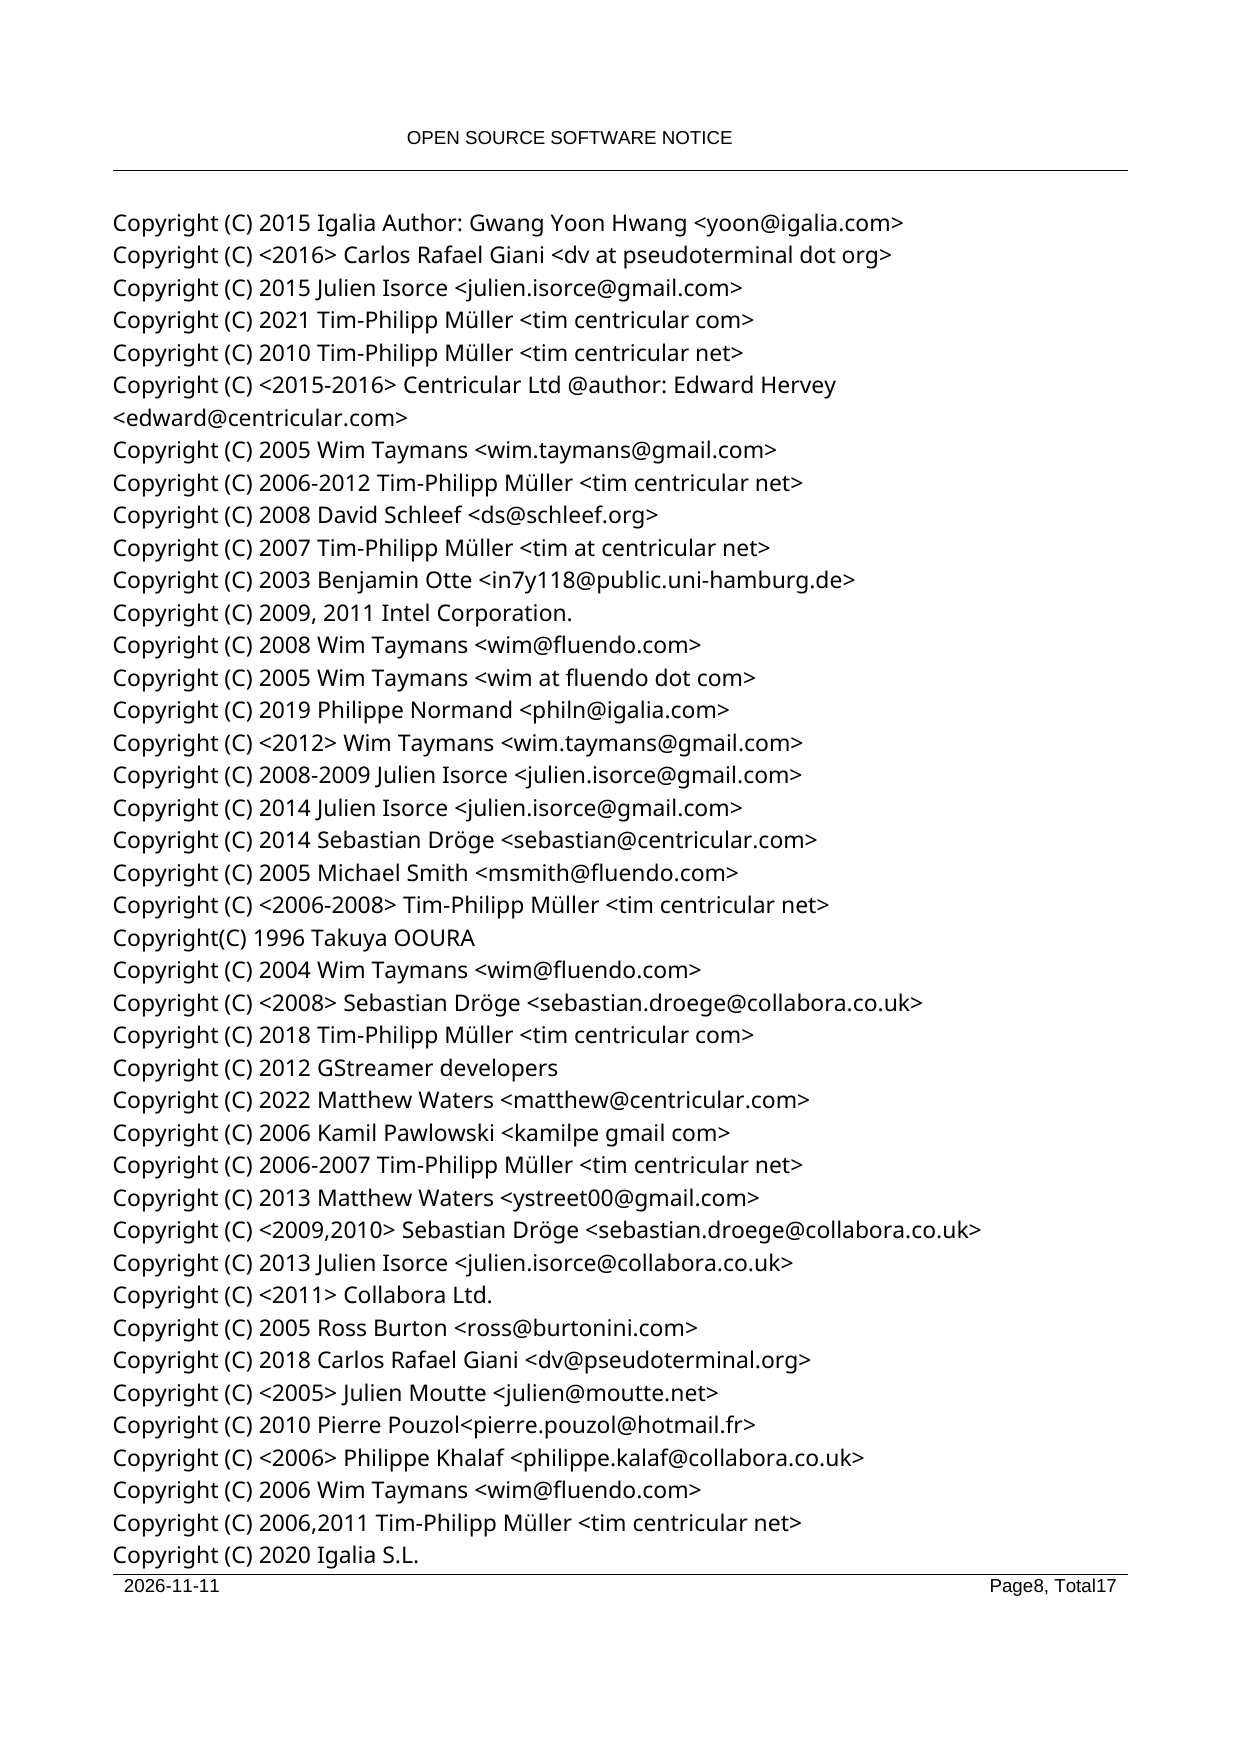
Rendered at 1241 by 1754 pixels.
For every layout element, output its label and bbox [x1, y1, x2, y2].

text [112, 206, 1128, 1571]
